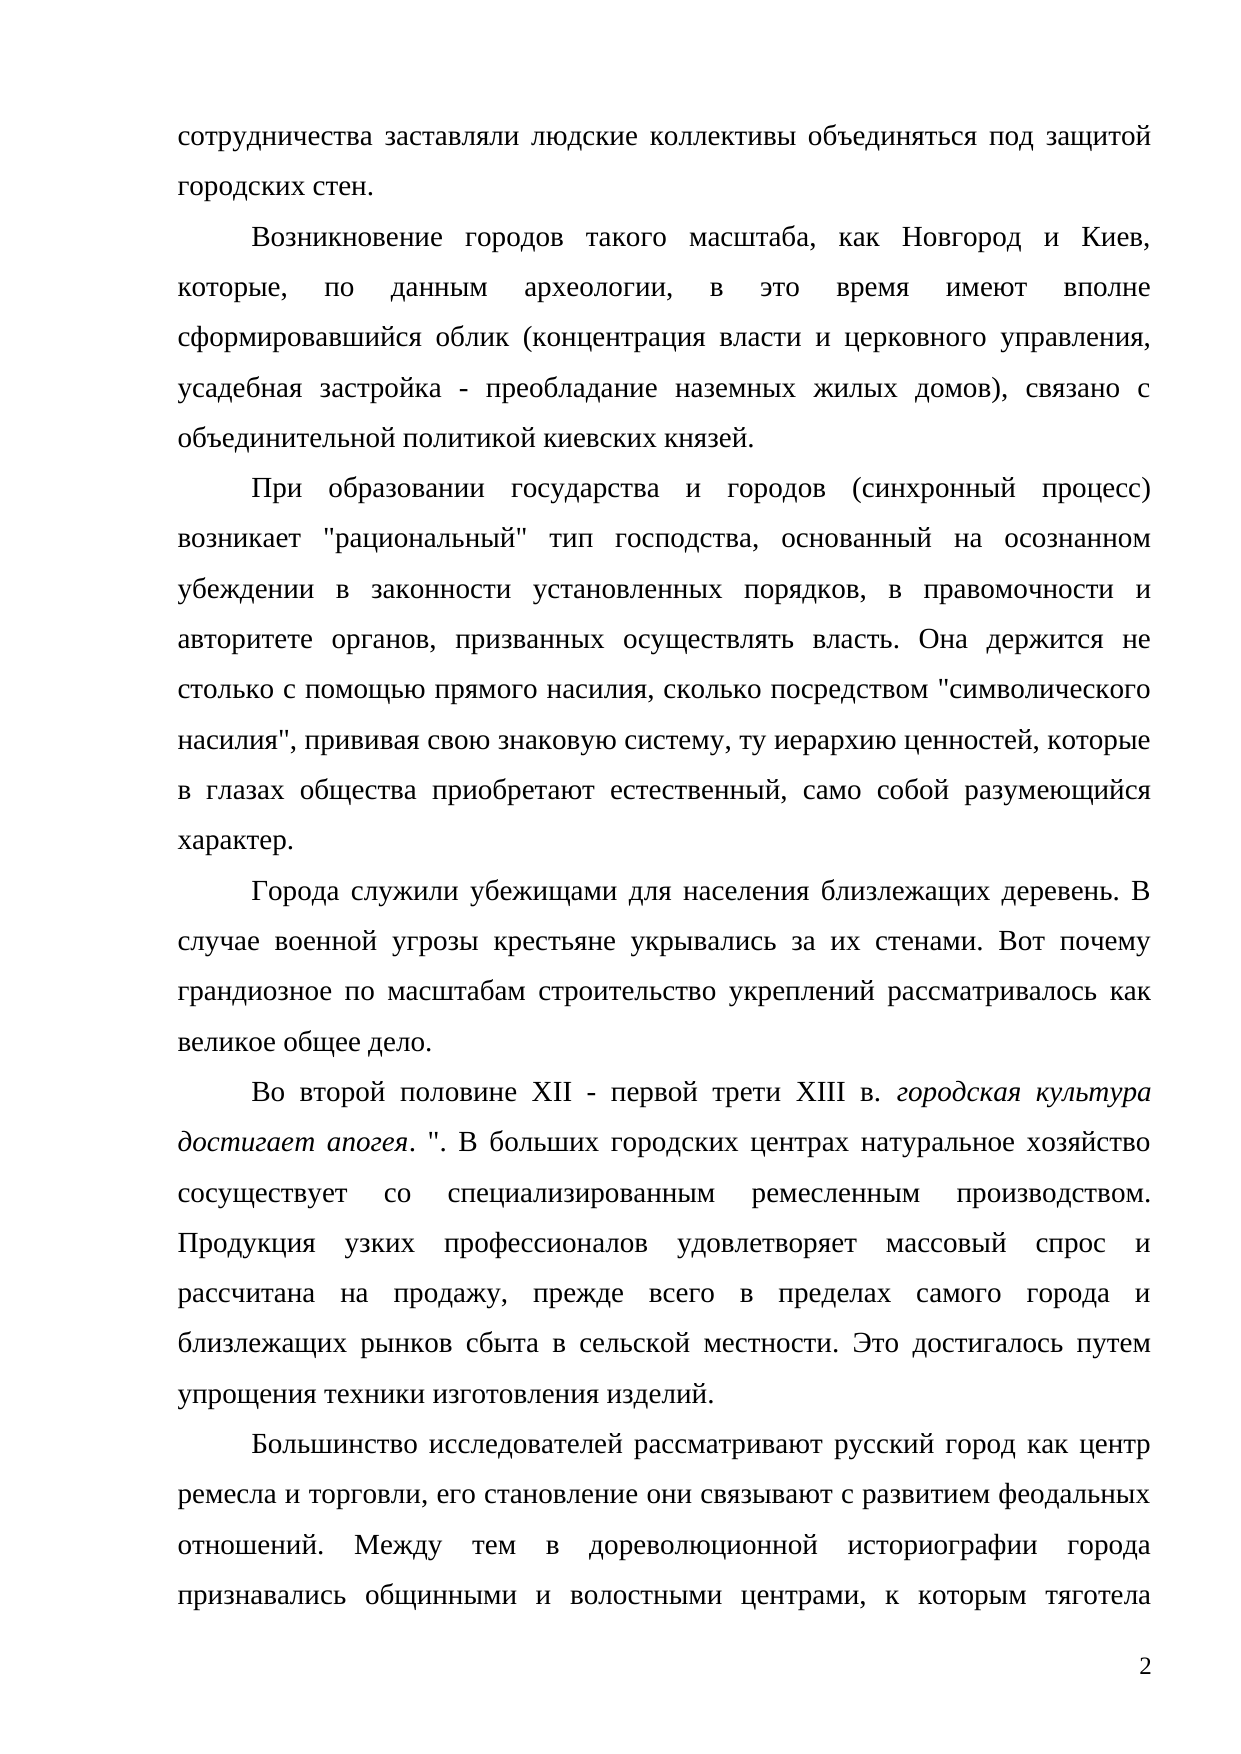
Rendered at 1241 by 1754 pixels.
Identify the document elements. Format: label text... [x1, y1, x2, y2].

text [177, 1426, 1152, 1611]
text Города служили убежищами для населения близлежащих деревень. В случае военной угрозы крестьяне укрывались за их стенами. Вот почему грандиозное по масштабам строительство укреплений рассматривалось как великое общее дело. [177, 873, 1152, 1057]
text При образовании государства и городов (синхронный процесс) возникает "рациональный" тип господства, основанный на осознанном убеждении в законности установленных порядков, в правомочности и авторитете органов, призванных осуществлять власть. Она держится не столько с помощью прямого насилия, сколько посредством "символического насилия", прививая свою знаковую систему, ту иерархию ценностей, которые в глазах общества приобретают естественный, само собой разумеющийся характер. [177, 470, 1152, 856]
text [177, 118, 1152, 202]
text Во второй половине XII - первой трети XIII в. городская культура достигает апогея. ". В больших городских центрах натуральное хозяйство сосуществует со специализированным ремесленным производством. Продукция узких профессионалов удовлетворяет массовый спрос и рассчитана на продажу, прежде всего в пределах самого города и близлежащих рынков сбыта в сельской местности. Это достигалось путем упрощения техники изготовления изделий. [177, 1074, 1152, 1409]
text Возникновение городов такого масштаба, как Новгород и Киев, которые, по данным археологии, в это время имеют вполне сформировавшийся облик (концентрация власти и церковного управления, усадебная застройка - преобладание наземных жилых домов), связано с объединительной политикой киевских князей. [177, 219, 1152, 453]
